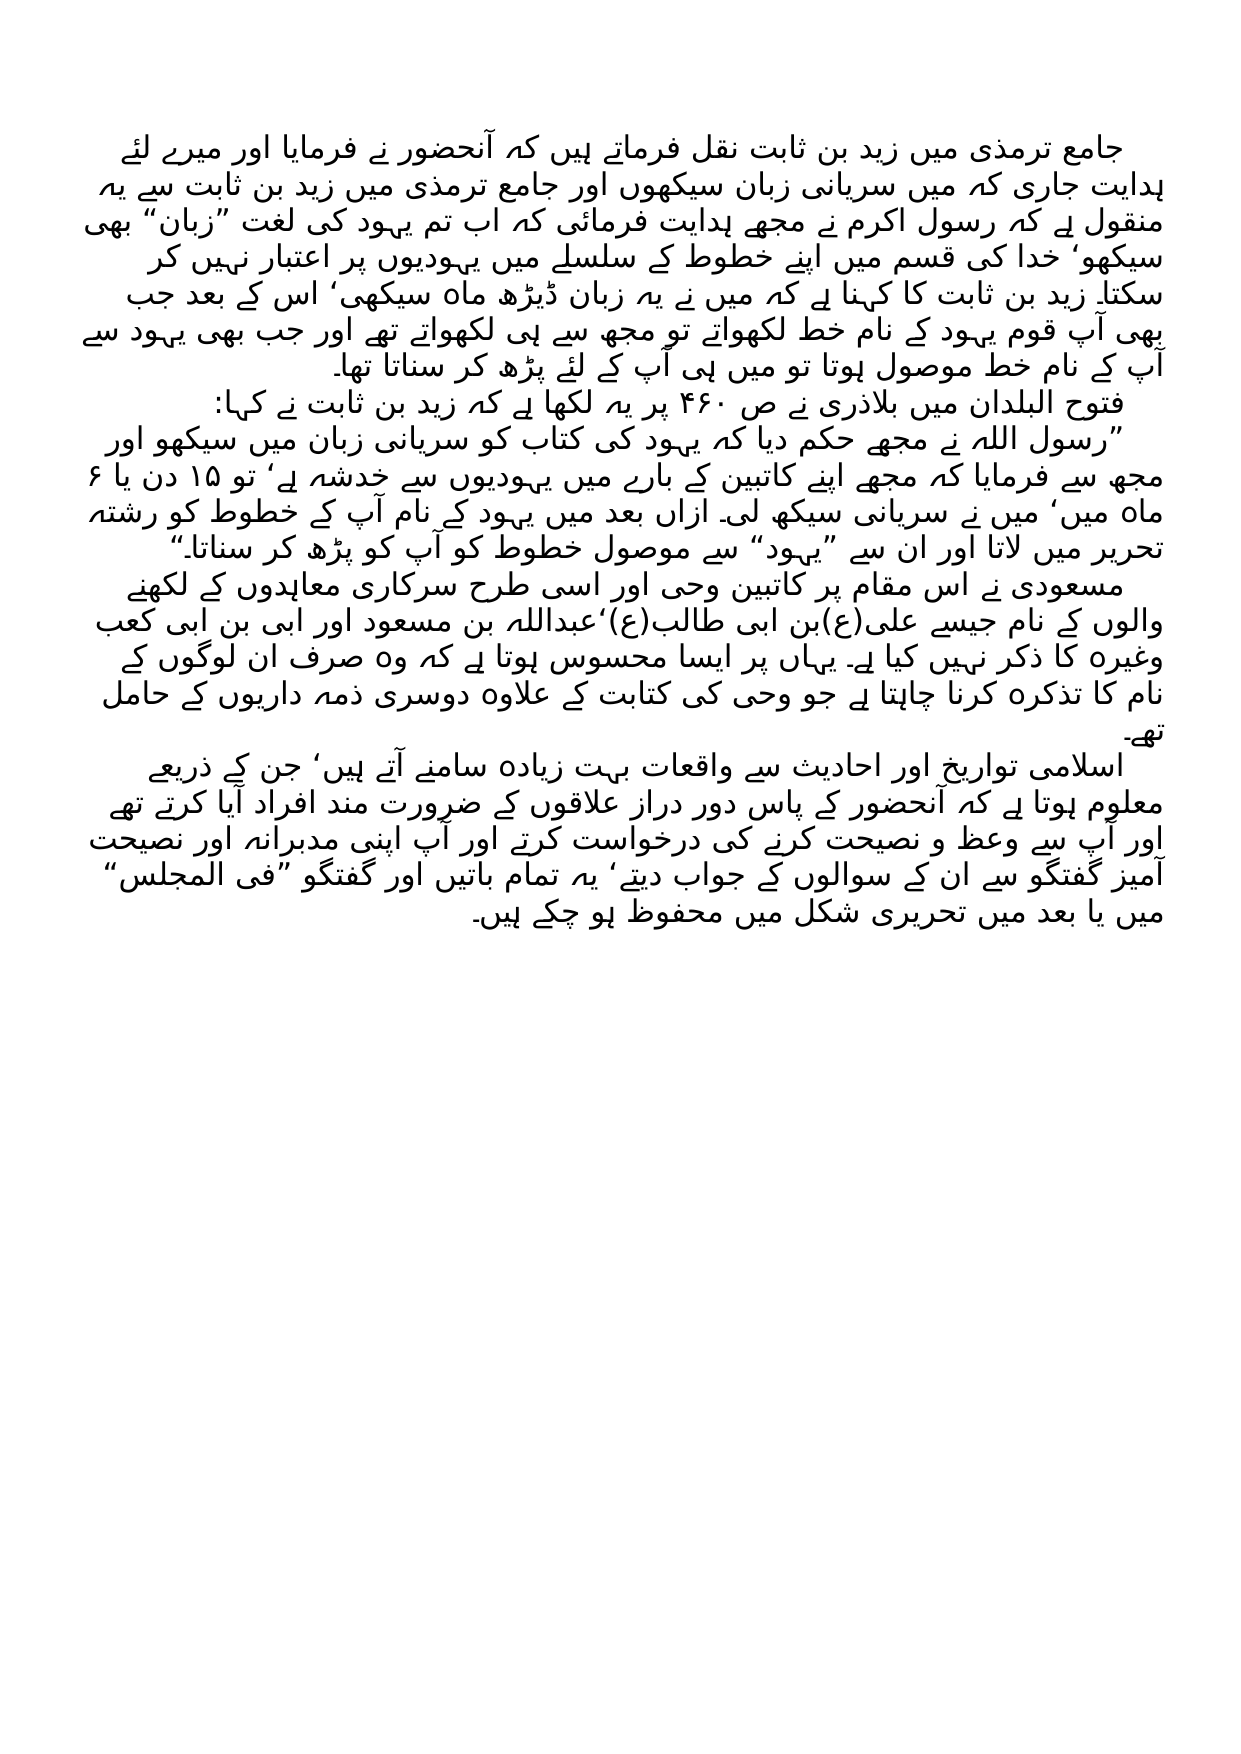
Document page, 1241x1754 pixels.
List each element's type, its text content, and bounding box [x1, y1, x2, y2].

text ”رسول اللہ نے مجھے حکم دیا کہ یہود کی کتاب کو سریانی زبان میں سیکھو اور مجھ سے فرمایا کہ مجھے اپنے کاتبین کے بارے میں یہودیوں سے خدشہ ہے‘ تو ۱۵ دن یا ۶ ماہ میں‘ میں نے سریانی سیکھ لی۔ ازاں بعد میں یہود کے نام آپ کے خطوط کو رشتہ تحریر میں لاتا اور ان سے ”یہود“ سے موصول خطوط کو آپ کو پڑھ کر سناتا۔“ [75, 421, 1165, 566]
text فتوح البلدان میں بلاذری نے ص ۴۶۰ پر یہ لکھا ہے کہ زید بن ثابت نے کہا: [75, 384, 1165, 421]
text اسلامی تواریخ اور احادیث سے واقعات بہت زیادہ سامنے آتے ہیں‘ جن کے ذریعے معلوم ہوتا ہے کہ آنحضور کے پاس دور دراز علاقوں کے ضرورت مند افراد آیا کرتے تھے اور آپ سے وعظ و نصیحت کرنے کی درخواست کرتے اور آپ اپنی مدبرانہ اور نصیحت آمیز گفتگو سے ان کے سوالوں کے جواب دیتے‘ یہ تمام باتیں اور گفتگو ”فی المجلس“ میں یا بعد میں تحریری شکل میں محفوظ ہو چکے ہیں۔ [75, 748, 1165, 929]
text جامع ترمذی میں زید بن ثابت نقل فرماتے ہیں کہ آنحضور نے فرمایا اور میرے لئے ہدایت جاری کہ میں سریانی زبان سیکھوں اور جامع ترمذی میں زید بن ثابت سے یہ منقول ہے کہ رسول اکرم نے مجھے ہدایت فرمائی کہ اب تم یہود کی لغت ”زبان“ بھی سیکھو‘ خدا کی قسم میں اپنے خطوط کے سلسلے میں یہودیوں پر اعتبار نہیں کر سکتا۔ زید بن ثابت کا کہنا ہے کہ میں نے یہ زبان ڈیڑھ ماہ سیکھی‘ اس کے بعد جب بھی آپ قوم یہود کے نام خط لکھواتے تو مجھ سے ہی لکھواتے تھے اور جب بھی یہود سے آپ کے نام خط موصول ہوتا تو میں ہی آپ کے لئے پڑھ کر سناتا تھا۔ [75, 130, 1165, 384]
text مسعودی نے اس مقام پر کاتبین وحی اور اسی طرح سرکاری معاہدوں کے لکھنے والوں کے نام جیسے علی(ع)بن ابی طالب(ع)‘عبداللہ بن مسعود اور ابی بن ابی کعب وغیرہ کا ذکر نہیں کیا ہے۔ یہاں پر ایسا محسوس ہوتا ہے کہ وہ صرف ان لوگوں کے نام کا تذکرہ کرنا چاہتا ہے جو وحی کی کتابت کے علاوہ دوسری ذمہ داریوں کے حامل تھے۔ [75, 566, 1165, 748]
